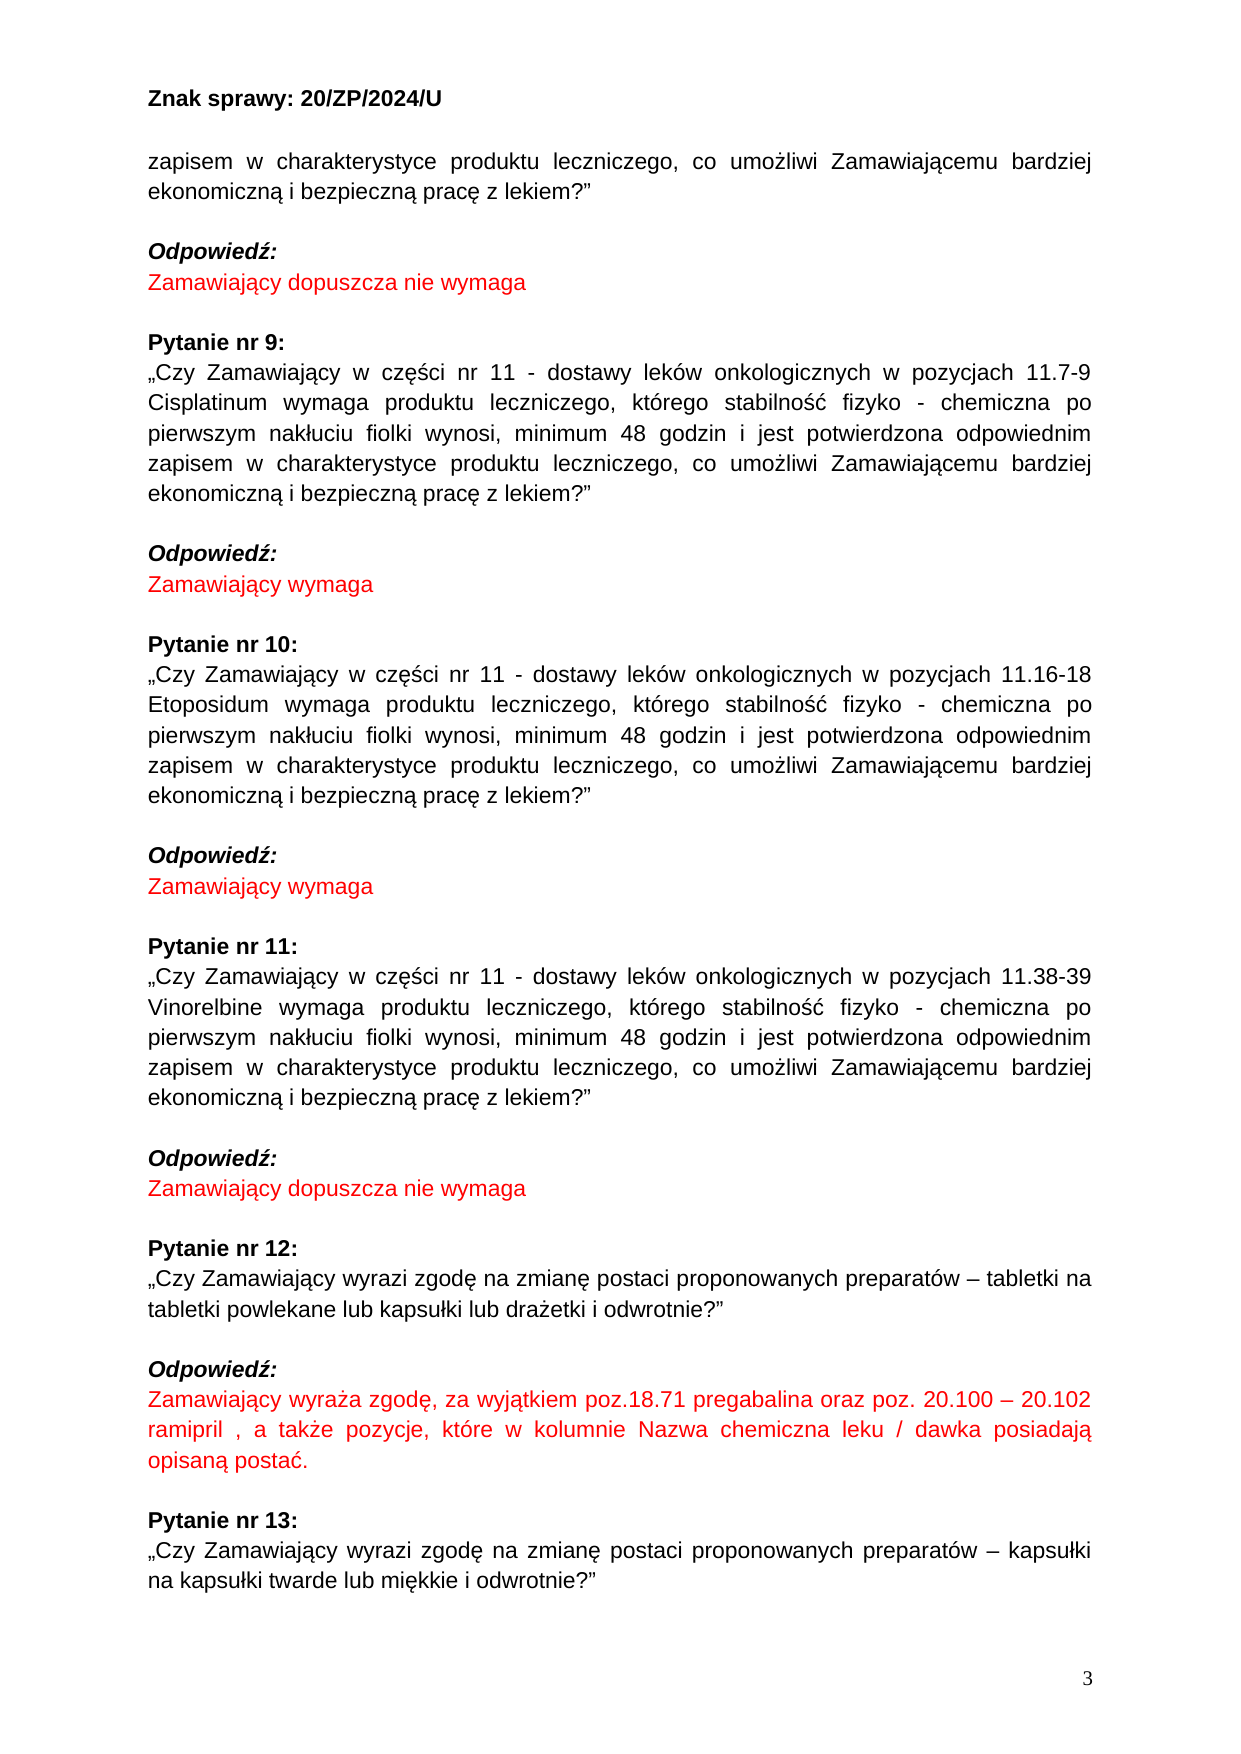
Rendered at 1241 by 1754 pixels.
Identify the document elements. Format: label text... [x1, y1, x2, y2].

text Pytanie nr 11: [148, 933, 1092, 959]
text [148, 148, 1092, 204]
text „Czy Zamawiający w części nr 11 - dostawy leków onkologicznych w pozycjach 11.38-39 Vinorelbine wymaga produktu leczniczego, którego stabilność fizyko - chemiczna po pierwszym nakłuciu fiolki wynosi, minimum 48 godzin i jest potwierdzona odpowiednim zapisem w charakterystyce produktu leczniczego, co umożliwi Zamawiającemu bardziej ekonomiczną i bezpieczną pracę z lekiem?” [148, 963, 1092, 1111]
text Odpowiedź: [148, 1356, 1092, 1382]
text „Czy Zamawiający w części nr 11 - dostawy leków onkologicznych w pozycjach 11.16-18 Etoposidum wymaga produktu leczniczego, którego stabilność fizyko - chemiczna po pierwszym nakłuciu fiolki wynosi, minimum 48 godzin i jest potwierdzona odpowiednim zapisem w charakterystyce produktu leczniczego, co umożliwi Zamawiającemu bardziej ekonomiczną i bezpieczną pracę z lekiem?” [148, 661, 1092, 808]
text „Czy Zamawiający wyrazi zgodę na zmianę postaci proponowanych preparatów – tabletki na tabletki powlekane lub kapsułki lub drażetki i odwrotnie?” [148, 1265, 1092, 1322]
text Zamawiający dopuszcza nie wymaga [148, 1175, 1092, 1201]
text „Czy Zamawiający w części nr 11 - dostawy leków onkologicznych w pozycjach 11.7-9 Cisplatinum wymaga produktu leczniczego, którego stabilność fizyko - chemiczna po pierwszym nakłuciu fiolki wynosi, minimum 48 godzin i jest potwierdzona odpowiednim zapisem w charakterystyce produktu leczniczego, co umożliwi Zamawiającemu bardziej ekonomiczną i bezpieczną pracę z lekiem?” [148, 359, 1092, 506]
text „Czy Zamawiający wyrazi zgodę na zmianę postaci proponowanych preparatów – kapsułki na kapsułki twarde lub miękkie i odwrotnie?” [148, 1537, 1092, 1594]
text Pytanie nr 9: [148, 329, 1092, 355]
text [148, 1386, 1092, 1473]
text Pytanie nr 12: [148, 1235, 1092, 1262]
text Zamawiający wymaga [148, 571, 1092, 597]
text Zamawiający wymaga [148, 873, 1092, 899]
text Pytanie nr 13: [148, 1507, 1092, 1533]
text Odpowiedź: [148, 238, 1092, 265]
text Odpowiedź: [148, 1144, 1092, 1171]
text Odpowiedź: [148, 540, 1092, 567]
text Odpowiedź: [148, 842, 1092, 869]
text Pytanie nr 10: [148, 631, 1092, 657]
text Zamawiający dopuszcza nie wymaga [148, 268, 1092, 295]
